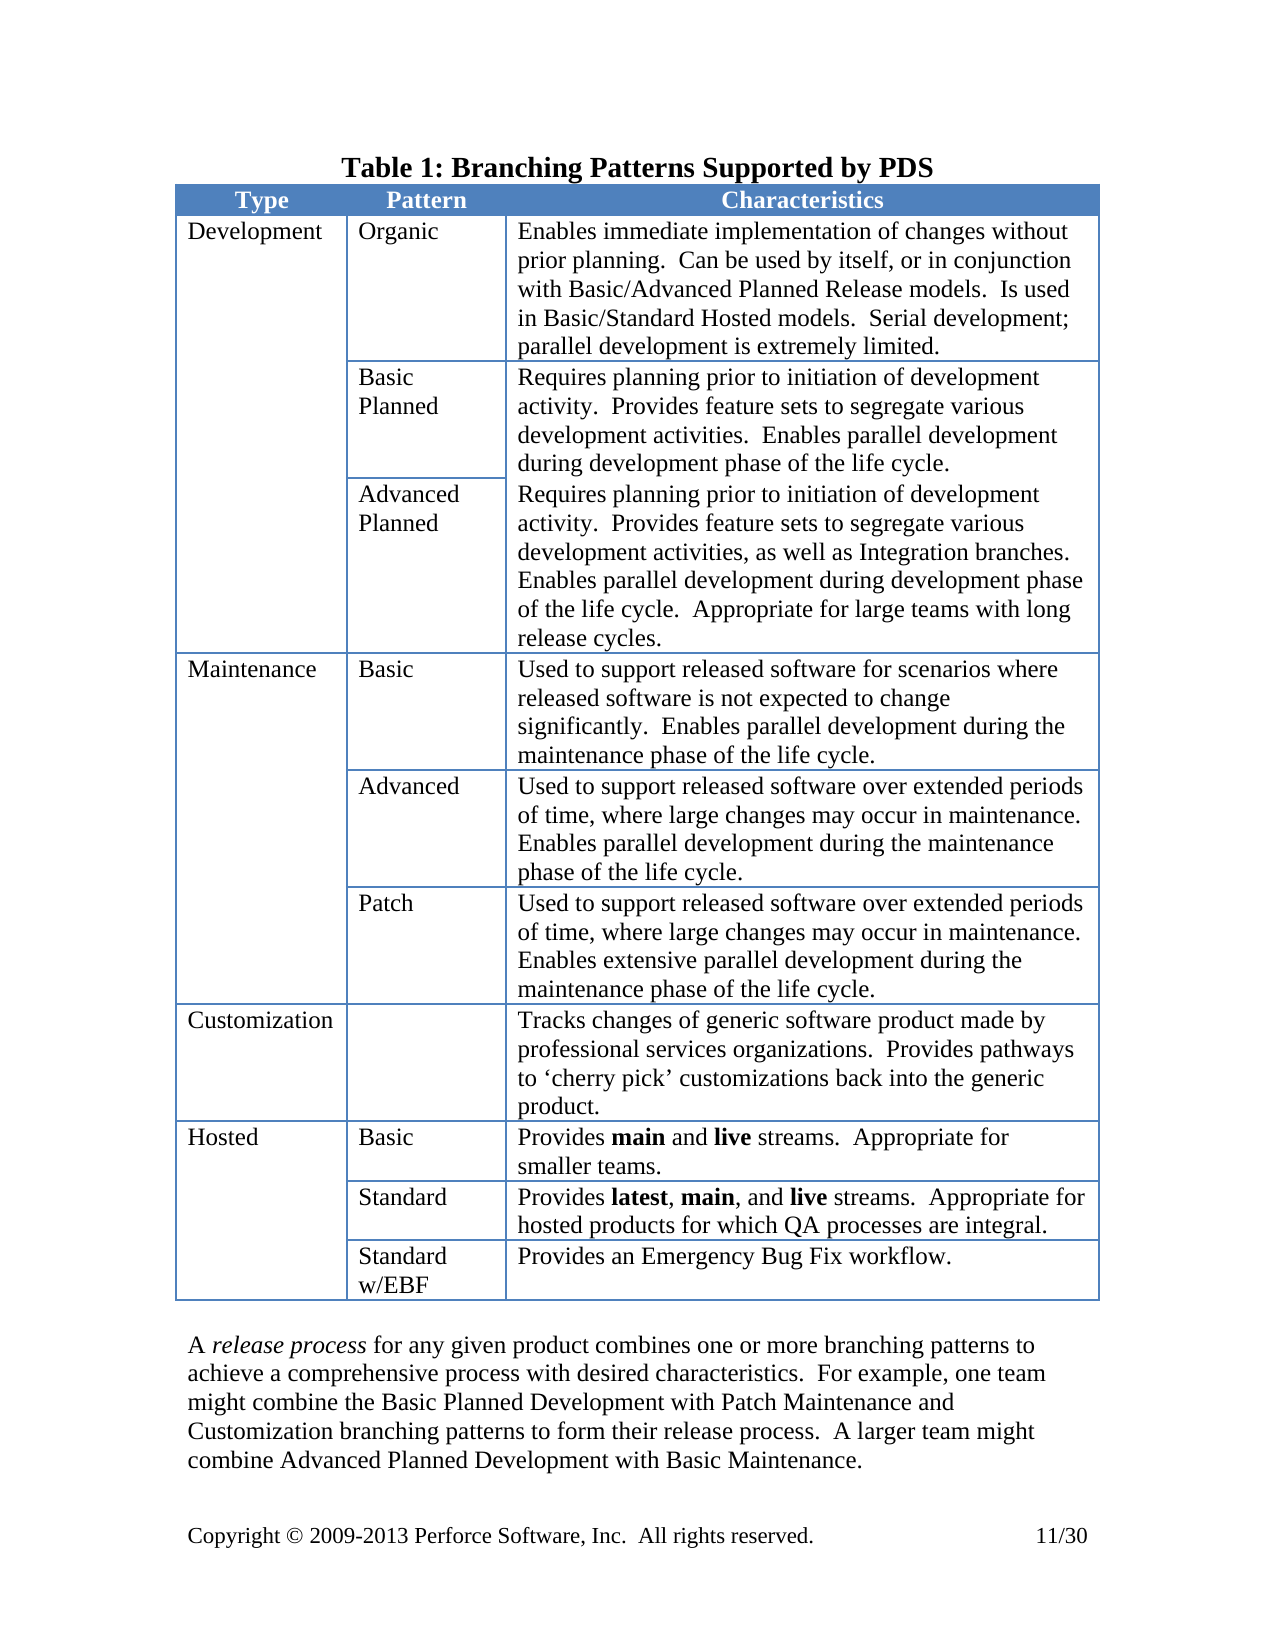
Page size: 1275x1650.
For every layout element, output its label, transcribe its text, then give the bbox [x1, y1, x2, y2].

table_cell Provides latest, main, and live streams. Appropriate for hosted products for which QA processes are integral. [507, 1182, 1098, 1239]
table_cell Basic [348, 654, 505, 769]
table_cell Tracks changes of generic software product made by professional services organizations. Provides pathways to ‘cherry pick’ customizations back into the generic product. [507, 1005, 1098, 1120]
table_cell Provides an Emergency Bug Fix workflow. [507, 1241, 1098, 1299]
table_cell Maintenance [177, 654, 346, 1003]
table_cell Advanced [348, 771, 505, 886]
table_cell Organic [348, 216, 505, 360]
table_cell Customization [177, 1005, 346, 1120]
table_cell Used to support released software over extended periods of time, where large changes may occur in maintenance. Enables extensive parallel development during the maintenance phase of the life cycle. [507, 888, 1098, 1003]
table_cell Used to support released software over extended periods of time, where large changes may occur in maintenance. Enables parallel development during the maintenance phase of the life cycle. [507, 771, 1098, 886]
table_cell Advanced Planned [348, 479, 505, 652]
table_cell [348, 1005, 505, 1120]
table_header Characteristics [506, 186, 1098, 214]
table_cell Standard w/EBF [348, 1241, 505, 1299]
table_cell Standard [348, 1182, 505, 1239]
table_header Pattern [347, 186, 506, 214]
table_cell Basic Planned [348, 362, 505, 477]
table_cell Basic [348, 1122, 505, 1180]
table_header Type [177, 186, 347, 214]
table_cell Patch [348, 888, 505, 1003]
text Table 1: Branching Patterns Supported by PDS [187, 150, 1087, 183]
table_cell Development [177, 216, 346, 652]
table_cell Hosted [177, 1122, 346, 1299]
table_cell Requires planning prior to initiation of development activity. Provides feature sets to segregate various development activities, as well as Integration branches. Enables parallel development during development phase of the life cycle. Appropriate for large teams with long release cycles. [507, 477, 1098, 652]
table_cell Requires planning prior to initiation of development activity. Provides feature sets to segregate various development activities. Enables parallel development during development phase of the life cycle. [507, 362, 1098, 477]
text A release process for any given product combines one or more branching patterns to achieve a comprehensive process with desired characteristics. For example, one team might combine the Basic Planned Development with Patch Maintenance and Customization branching patterns to form their release process. A larger team might combine Advanced Planned Development with Basic Maintenance. [187, 1330, 1087, 1473]
table_cell Used to support released software for scenarios where released software is not expected to change significantly. Enables parallel development during the maintenance phase of the life cycle. [507, 654, 1098, 769]
table_cell Enables immediate implementation of changes without prior planning. Can be used by itself, or in conjunction with Basic/Advanced Planned Release models. Is used in Basic/Standard Hosted models. Serial development; parallel development is extremely limited. [507, 216, 1098, 360]
table_cell Provides main and live streams. Appropriate for smaller teams. [507, 1122, 1098, 1180]
